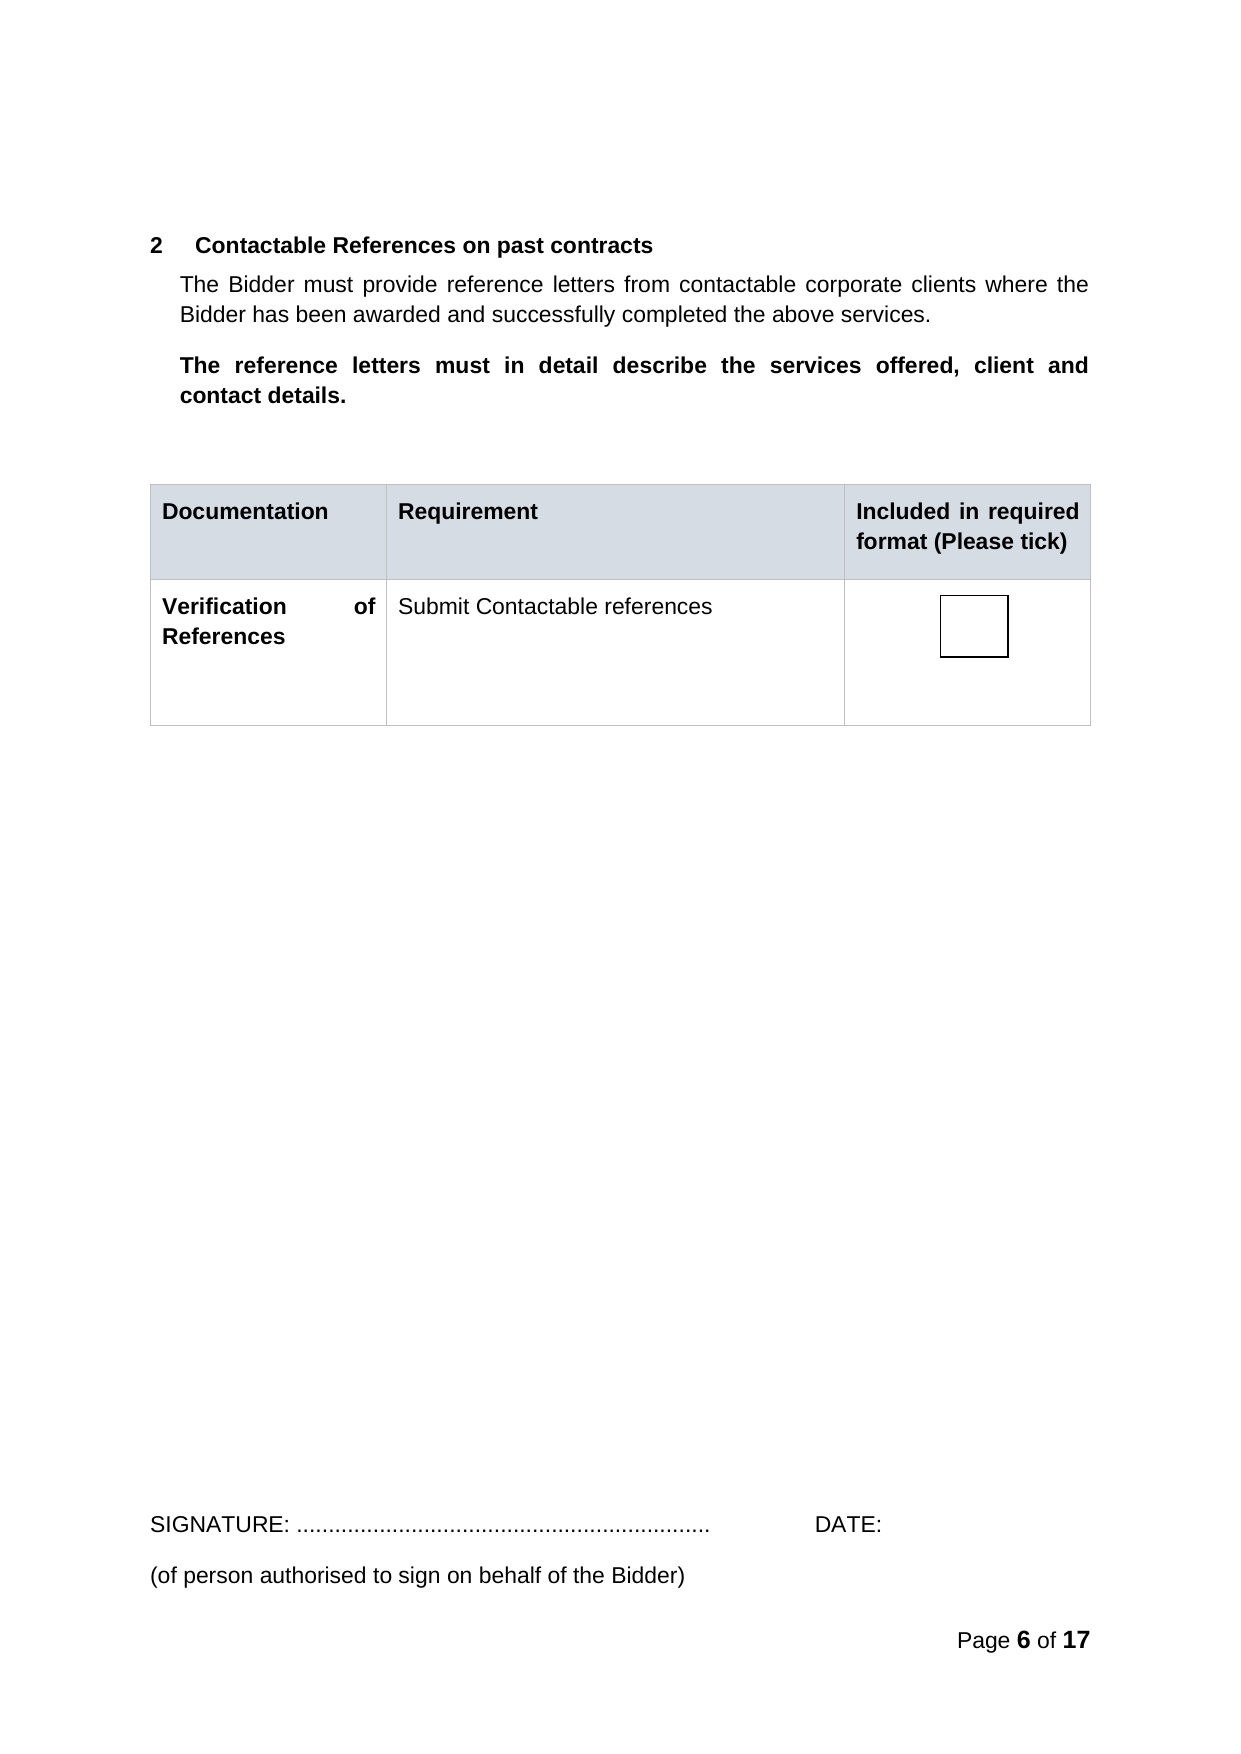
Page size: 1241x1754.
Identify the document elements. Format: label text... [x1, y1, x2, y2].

table_header Documentation [151, 485, 386, 579]
text SIGNATURE: DATE: [150, 1511, 1090, 1537]
text The reference letters must in detail describe the services offered, client and contact details. [179, 352, 1090, 408]
table_header Requirement [387, 485, 844, 579]
subtitle Contactable References on past contracts [150, 232, 1090, 258]
table_cell [845, 580, 1090, 725]
text The Bidder must provide reference letters from contactable corporate clients where the Bidder has been awarded and successfully completed the above services. [179, 271, 1090, 327]
table_cell Verification of References [151, 580, 386, 725]
table_cell Submit Contactable references [387, 580, 844, 725]
table_header Included in required format (Please tick) [845, 485, 1090, 579]
text (of person authorised to sign on behalf of the Bidder) [150, 1562, 1090, 1588]
